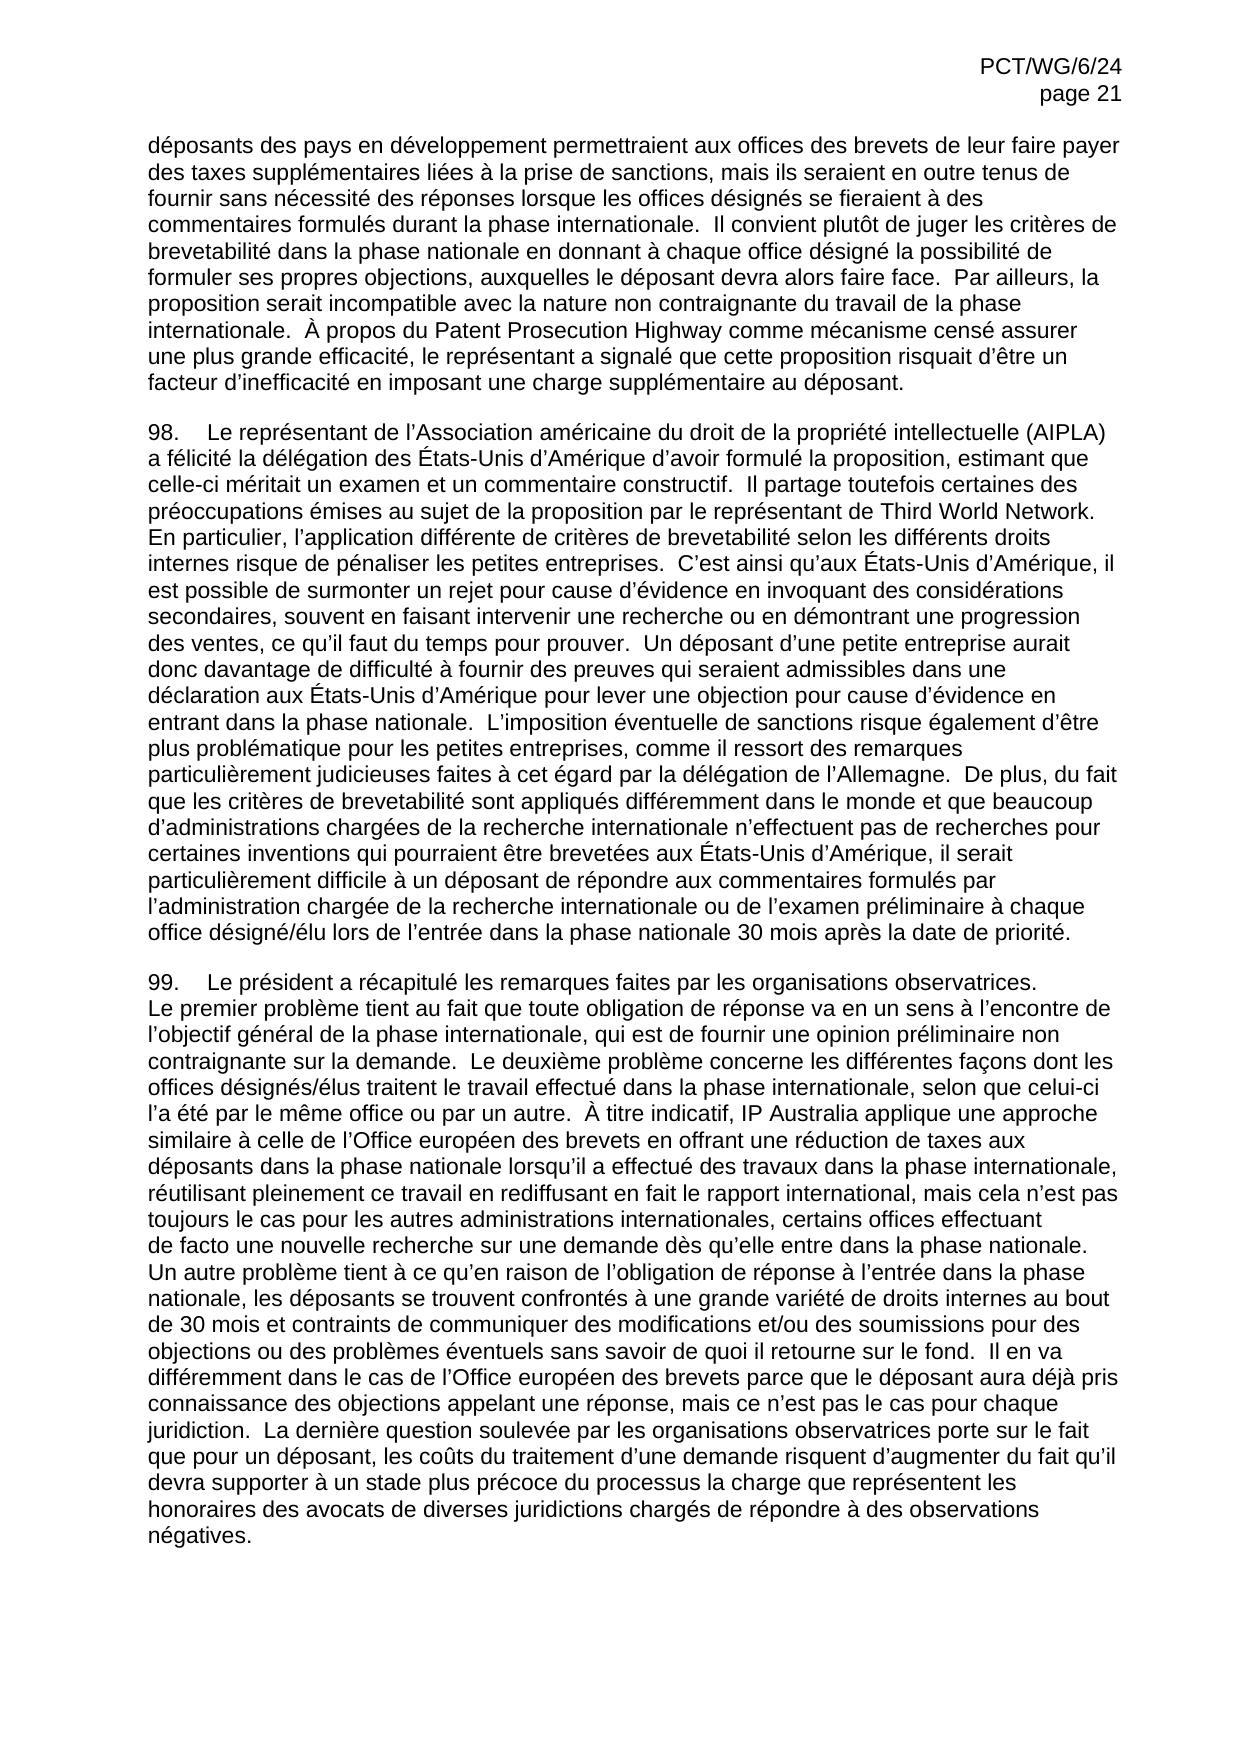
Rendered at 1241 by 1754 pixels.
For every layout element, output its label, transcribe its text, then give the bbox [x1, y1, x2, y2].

text Le représentant de l’Association américaine du droit de la propriété intellectuelle (AIPLA) a félicité la délégation des États-Unis d’Amérique d’avoir formulé la proposition, estimant que celle-ci méritait un examen et un commentaire constructif. Il partage toutefois certaines des préoccupations émises au sujet de la proposition par le représentant de Third World Network. En particulier, l’application différente de critères de brevetabilité selon les différents droits internes risque de pénaliser les petites entreprises. C’est ainsi qu’aux États-Unis d’Amérique, il est possible de surmonter un rejet pour cause d’évidence en invoquant des considérations secondaires, souvent en faisant intervenir une recherche ou en démontrant une progression des ventes, ce qu’il faut du temps pour prouver. Un déposant d’une petite entreprise aurait donc davantage de difficulté à fournir des preuves qui seraient admissibles dans une déclaration aux États-Unis d’Amérique pour lever une objection pour cause d’évidence en entrant dans la phase nationale. L’imposition éventuelle de sanctions risque également d’être plus problématique pour les petites entreprises, comme il ressort des remarques particulièrement judicieuses faites à cet égard par la délégation de l’Allemagne. De plus, du fait que les critères de brevetabilité sont appliqués différemment dans le monde et que beaucoup d’administrations chargées de la recherche internationale n’effectuent pas de recherches pour certaines inventions qui pourraient être brevetées aux États-Unis d’Amérique, il serait particulièrement difficile à un déposant de répondre aux commentaires formulés par l’administration chargée de la recherche internationale ou de l’examen préliminaire à chaque office désigné/élu lors de l’entrée dans la phase nationale 30 mois après la date de priorité. [148, 419, 1122, 946]
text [148, 132, 1122, 396]
text Le président a récapitulé les remarques faites par les organisations observatrices. Le premier problème tient au fait que toute obligation de réponse va en un sens à l’encontre de l’objectif général de la phase internationale, qui est de fournir une opinion préliminaire non contraignante sur la demande. Le deuxième problème concerne les différentes façons dont les offices désignés/élus traitent le travail effectué dans la phase internationale, selon que celui-ci l’a été par le même office ou par un autre. À titre indicatif, IP Australia applique une approche similaire à celle de l’Office européen des brevets en offrant une réduction de taxes aux déposants dans la phase nationale lorsqu’il a effectué des travaux dans la phase internationale, réutilisant pleinement ce travail en rediffusant en fait le rapport international, mais cela n’est pas toujours le cas pour les autres administrations internationales, certains offices effectuant de facto une nouvelle recherche sur une demande dès qu’elle entre dans la phase nationale. Un autre problème tient à ce qu’en raison de l’obligation de réponse à l’entrée dans la phase nationale, les déposants se trouvent confrontés à une grande variété de droits internes au bout de 30 mois et contraints de communiquer des modifications et/ou des soumissions pour des objections ou des problèmes éventuels sans savoir de quoi il retourne sur le fond. Il en va différemment dans le cas de l’Office européen des brevets parce que le déposant aura déjà pris connaissance des objections appelant une réponse, mais ce n’est pas le cas pour chaque juridiction. La dernière question soulevée par les organisations observatrices porte sur le fait que pour un déposant, les coûts du traitement d’une demande risquent d’augmenter du fait qu’il devra supporter à un stade plus précoce du processus la charge que représentent les honoraires des avocats de diverses juridictions chargés de répondre à des observations négatives. [148, 969, 1122, 1548]
